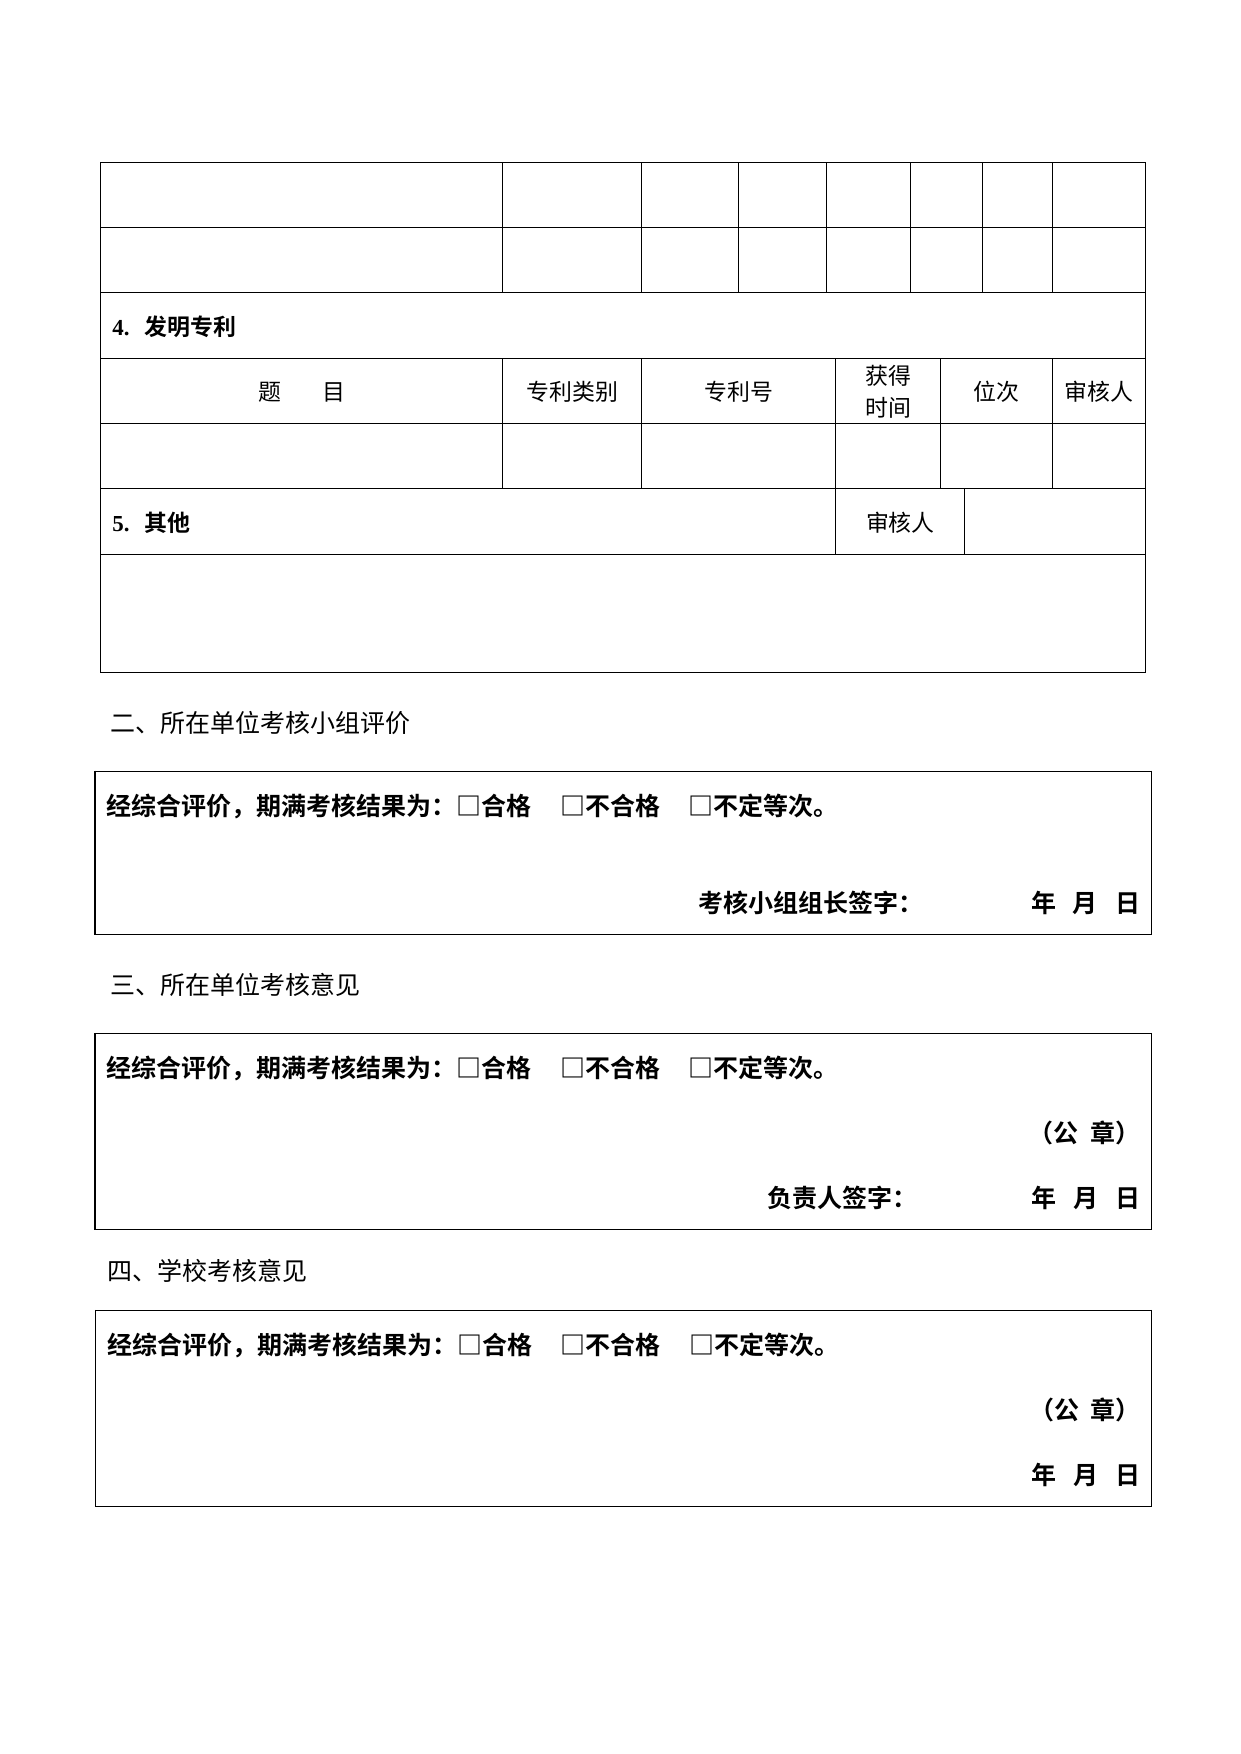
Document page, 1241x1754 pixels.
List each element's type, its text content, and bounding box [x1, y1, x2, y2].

table_cell [983, 163, 1052, 227]
table_header 经综合评价，期满考核结果为：□合格 □不合格 □不定等次。 考核小组组长签字： 年 月 日 [96, 772, 1151, 934]
table_cell [836, 424, 940, 488]
table_cell [503, 424, 641, 488]
table_cell 审核人 [836, 489, 964, 554]
table_cell 其他 [101, 489, 835, 554]
text 三、所在单位考核意见 [110, 951, 1093, 1016]
table_cell [642, 228, 738, 292]
table_cell [911, 228, 982, 292]
table_cell [101, 424, 502, 488]
table_cell [503, 228, 641, 292]
table_cell 位次 [941, 359, 1052, 423]
table_cell 专利号 [642, 359, 835, 423]
text 二、所在单位考核小组评价 [110, 689, 1093, 754]
table_cell 发明专利 [101, 293, 1145, 358]
table_cell [642, 163, 738, 227]
table_cell [1053, 163, 1145, 227]
table_cell 专利类别 [503, 359, 641, 423]
table_cell [739, 163, 826, 227]
table_cell [941, 424, 1052, 488]
table_cell [965, 489, 1145, 554]
table_cell 获得 时间 [836, 359, 940, 423]
table_cell [1053, 424, 1145, 488]
table_cell [739, 228, 826, 292]
table_cell [827, 163, 910, 227]
table_cell [101, 228, 502, 292]
table_header 经综合评价，期满考核结果为：□合格 □不合格 □不定等次。 （公 章） 年 月 日 [96, 1311, 1151, 1506]
table_cell 题 目 [101, 359, 502, 423]
table_cell [503, 163, 641, 227]
table_cell [101, 163, 502, 227]
table_cell [827, 228, 910, 292]
table_cell [642, 424, 835, 488]
table_cell [1053, 228, 1145, 292]
table_cell [911, 163, 982, 227]
text 四、学校考核意见 [107, 1237, 1093, 1302]
table_cell 审核人 [1053, 359, 1145, 423]
table_cell [101, 555, 1145, 672]
table_cell [983, 228, 1052, 292]
table_header 经综合评价，期满考核结果为：□合格 □不合格 □不定等次。 （公 章） 负责人签字： 年 月 日 [96, 1034, 1151, 1229]
